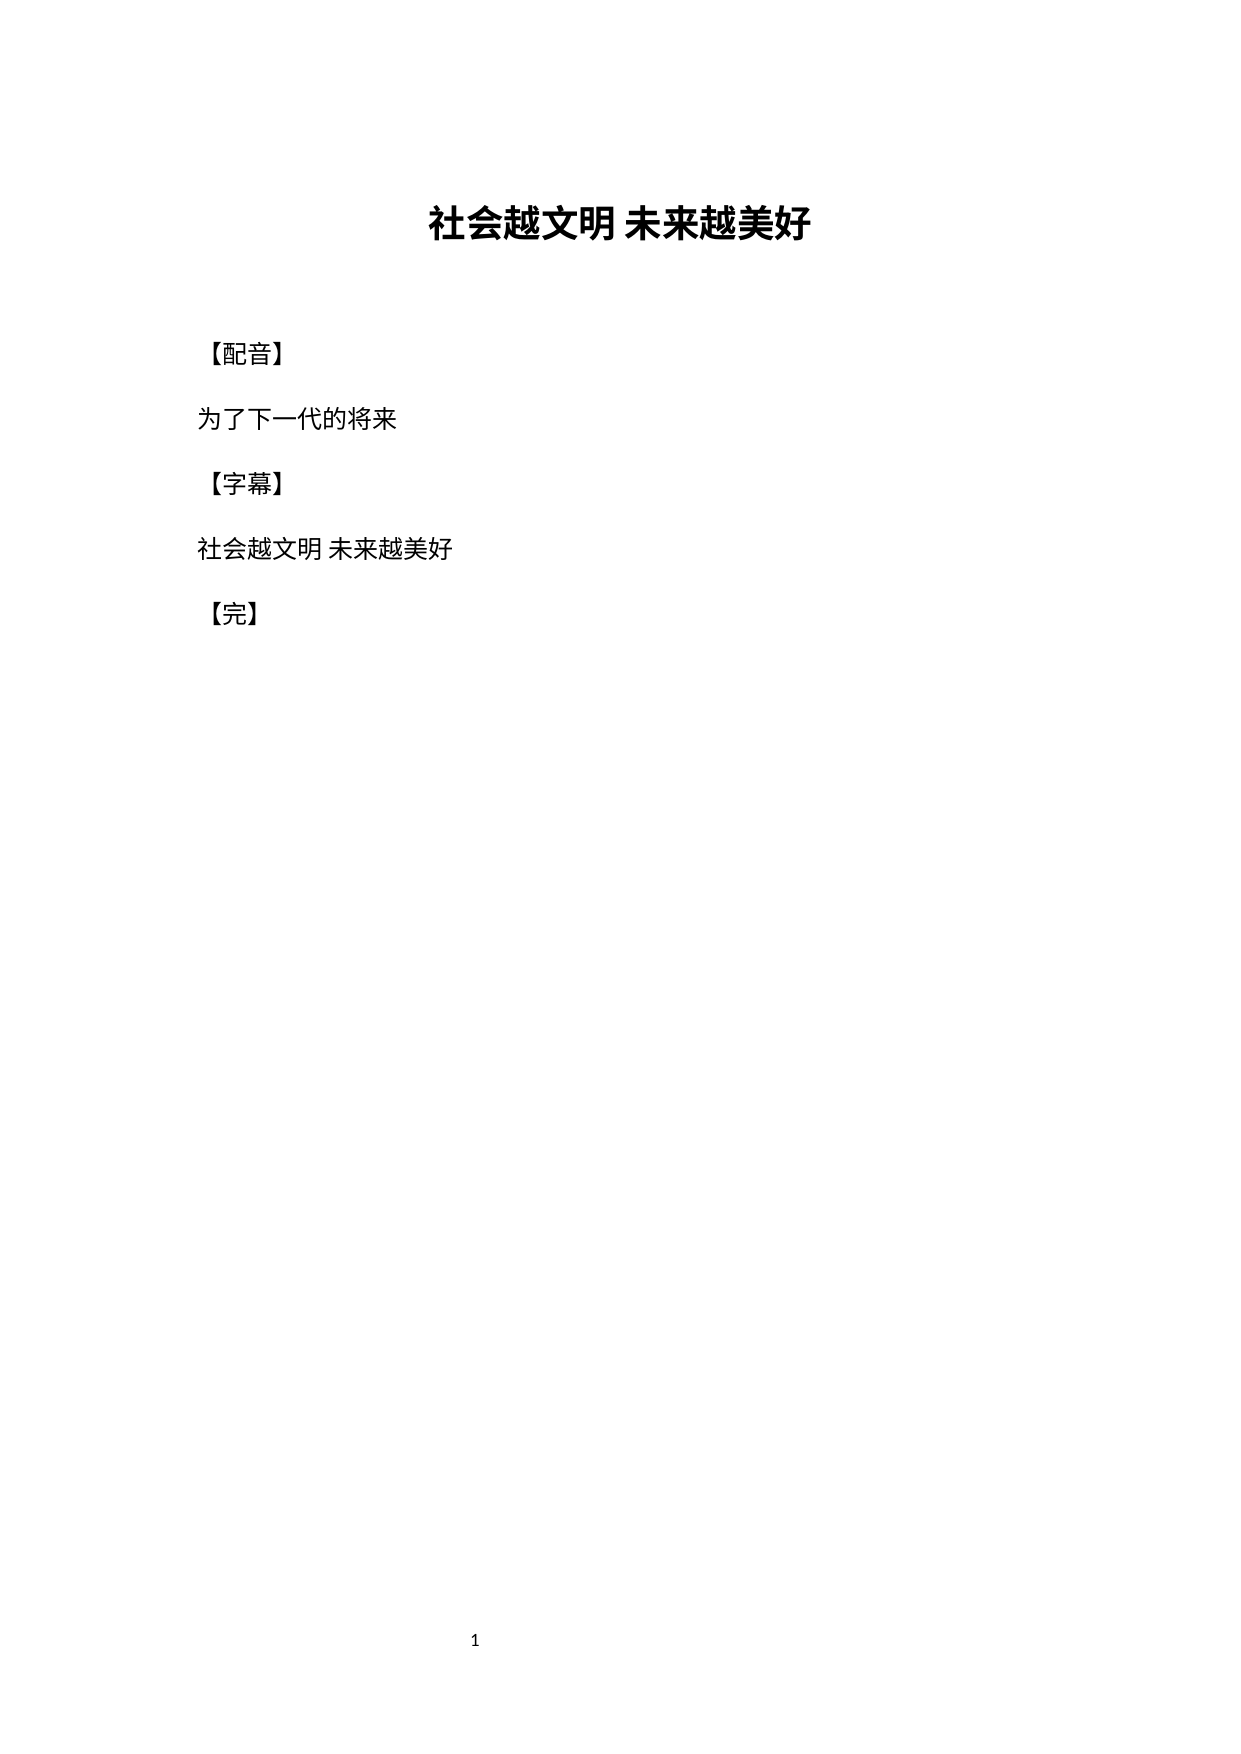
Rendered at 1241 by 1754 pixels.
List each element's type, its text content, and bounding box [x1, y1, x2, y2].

text 社会越文明 未来越美好 [148, 515, 1093, 580]
text 为了下一代的将来 [148, 385, 1093, 450]
text 【配音】 [148, 320, 1093, 385]
text 【完】 [148, 580, 1093, 645]
text 【字幕】 [148, 450, 1093, 515]
subtitle 社会越文明 未来越美好 [148, 189, 1093, 254]
